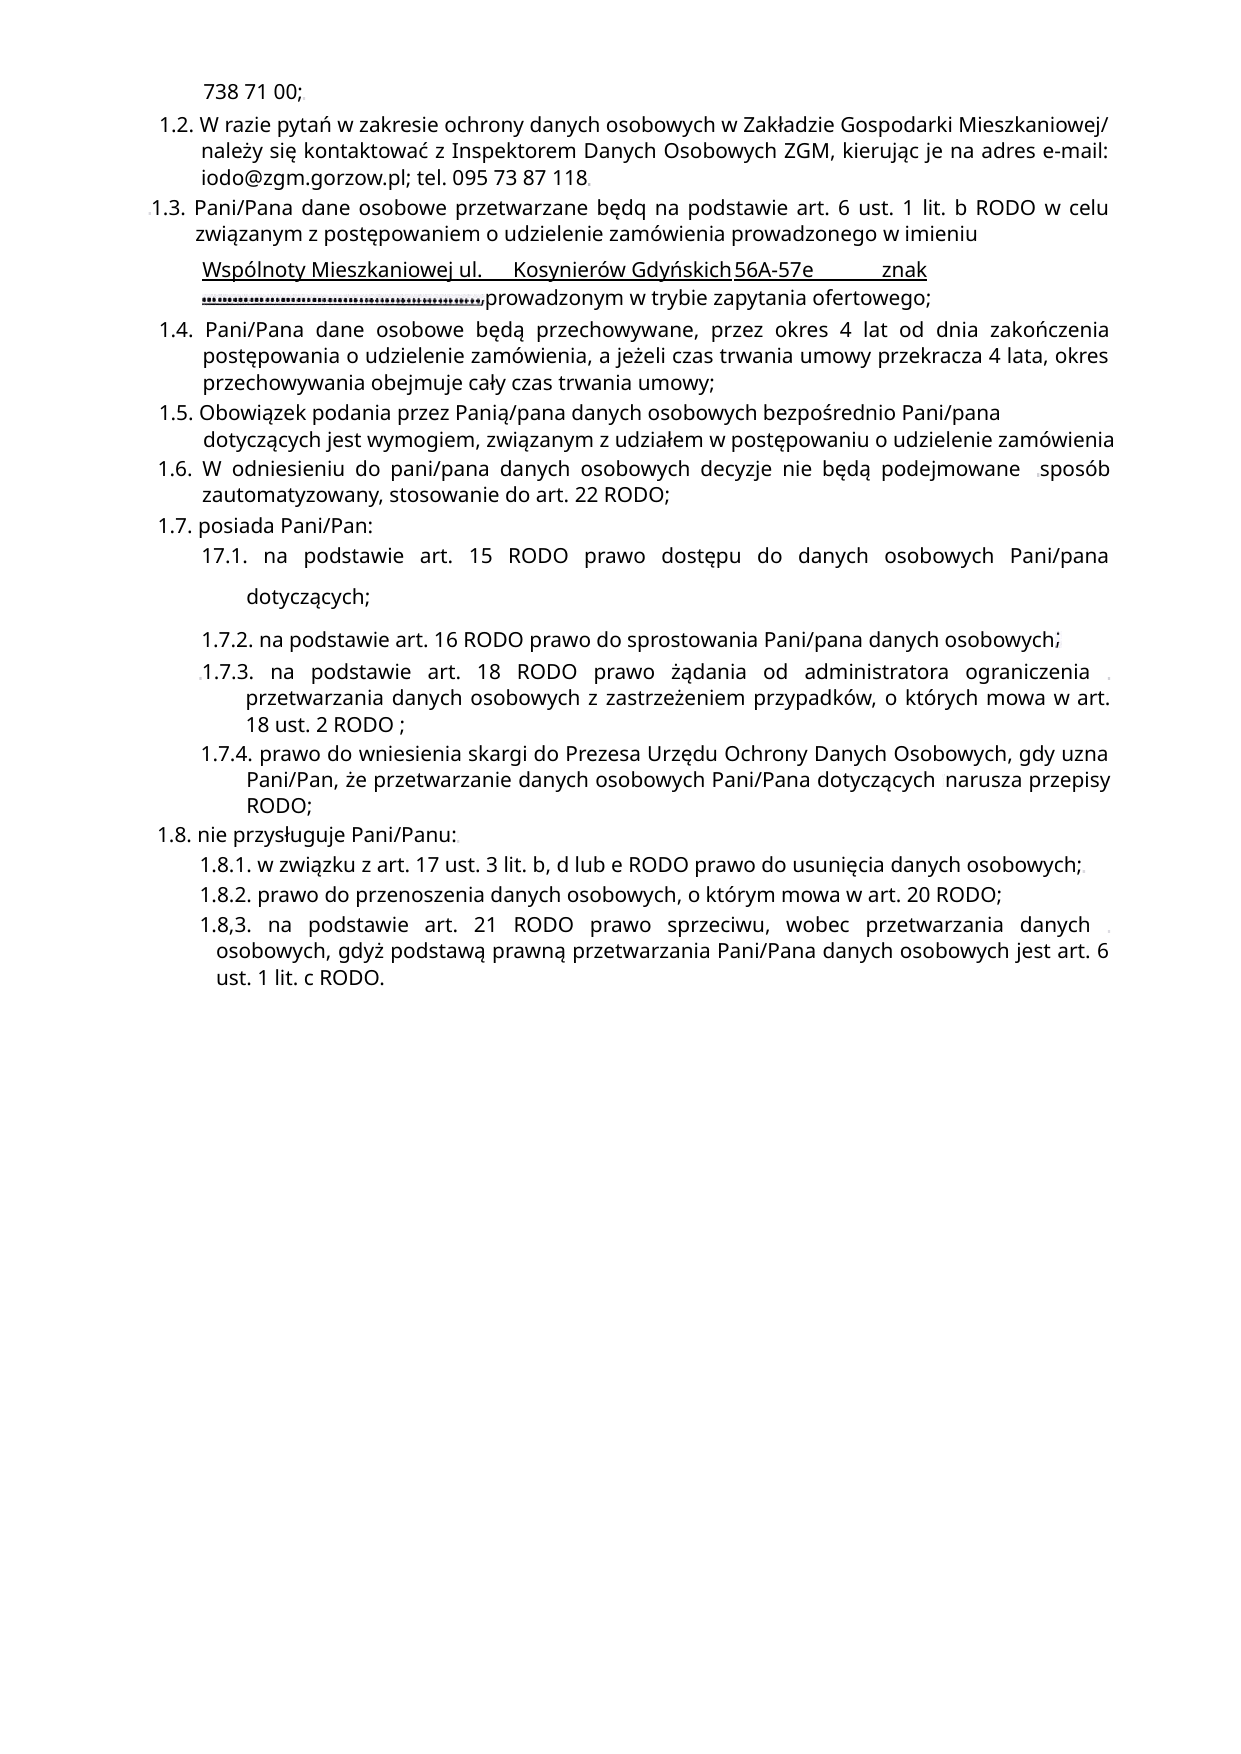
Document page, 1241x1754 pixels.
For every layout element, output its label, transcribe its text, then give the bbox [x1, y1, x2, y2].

text 1.8.1. w związku z art. 17 ust. 3 lit. b, d lub e RODO prawo do usunięcia danych osobowych; [199, 851, 1110, 878]
text 1.8,3. na podstawie art. 21 RODO prawo sprzeciwu, wobec przetwarzania danych osobowych, gdyż podstawą prawną przetwarzania Pani/Pana danych osobowych jest art. 6 ust. 1 lit. c RODO. [199, 912, 1110, 992]
picture [202, 294, 485, 306]
text 1.7.3. na podstawie art. 18 RODO prawo żądania od administratora ograniczenia przetwarzania danych osobowych z zastrzeżeniem przypadków, o których mowa w art. 18 ust. 2 RODO ; [199, 656, 1110, 739]
text 1.7. posiada Pani/Pan: [157, 511, 1117, 539]
text 1.4. Pani/Pana dane osobowe będą przechowywane, przez okres 4 lat od dnia zakończenia postępowania o udzielenie zamówienia, a jeżeli czas trwania umowy przekracza 4 lata, okres przechowywania obejmuje cały czas trwania umowy; [158, 317, 1110, 397]
text 1.3. Pani/Pana dane osobowe przetwarzane będq na podstawie art. 6 ust. 1 lit. b RODO w celu związanym z postępowaniem o udzielenie zamówienia prowadzonego w imieniu [148, 192, 1110, 248]
text 1.5. Obowiązek podania przez Panią/pana danych osobowych bezpośrednio Pani/pana dotyczących jest wymogiem, związanym z udziałem w postępowaniu o udzielenie zamówienia [158, 398, 1117, 453]
text 1.6. W odniesieniu do pani/pana danych osobowych decyzje nie będą podejmowane sposób zautomatyzowany, stosowanie do art. 22 RODO; [157, 455, 1110, 508]
text 1.8. nie przysługuje Pani/Panu: [157, 821, 1110, 848]
text 1.7.4. prawo do wniesienia skargi do Prezesa Urzędu Ochrony Danych Osobowych, gdy uzna Pani/Pan, że przetwarzanie danych osobowych Pani/Pana dotyczących narusza przepisy RODO; [200, 740, 1110, 820]
text 1.2. W razie pytań w zakresie ochrony danych osobowych w Zakładzie Gospodarki Mieszkaniowej/ należy się kontaktować z Inspektorem Danych Osobowych ZGM, kierując je na adres e-mail: iodo@zgm.gorzow.pl; tel. 095 73 87 118 [159, 112, 1110, 192]
text 1.8.2. prawo do przenoszenia danych osobowych, o którym mowa w art. 20 RODO; [199, 881, 1110, 908]
text 738 71 00; [203, 77, 1117, 106]
text 17.1. na podstawie art. 15 RODO prawo dostępu do danych osobowych Pani/pana dotyczących; [201, 541, 1110, 611]
picture [1055, 631, 1062, 648]
text Wspólnoty Mieszkaniowej ul. Kosynierów Gdyńskich 56A-57e znak prowadzonym w trybie zapytania ofertowego; [202, 255, 1117, 316]
text 1.7.2. na podstawie art. 16 RODO prawo do sprostowania Pani/pana danych osobowych [201, 626, 1110, 653]
